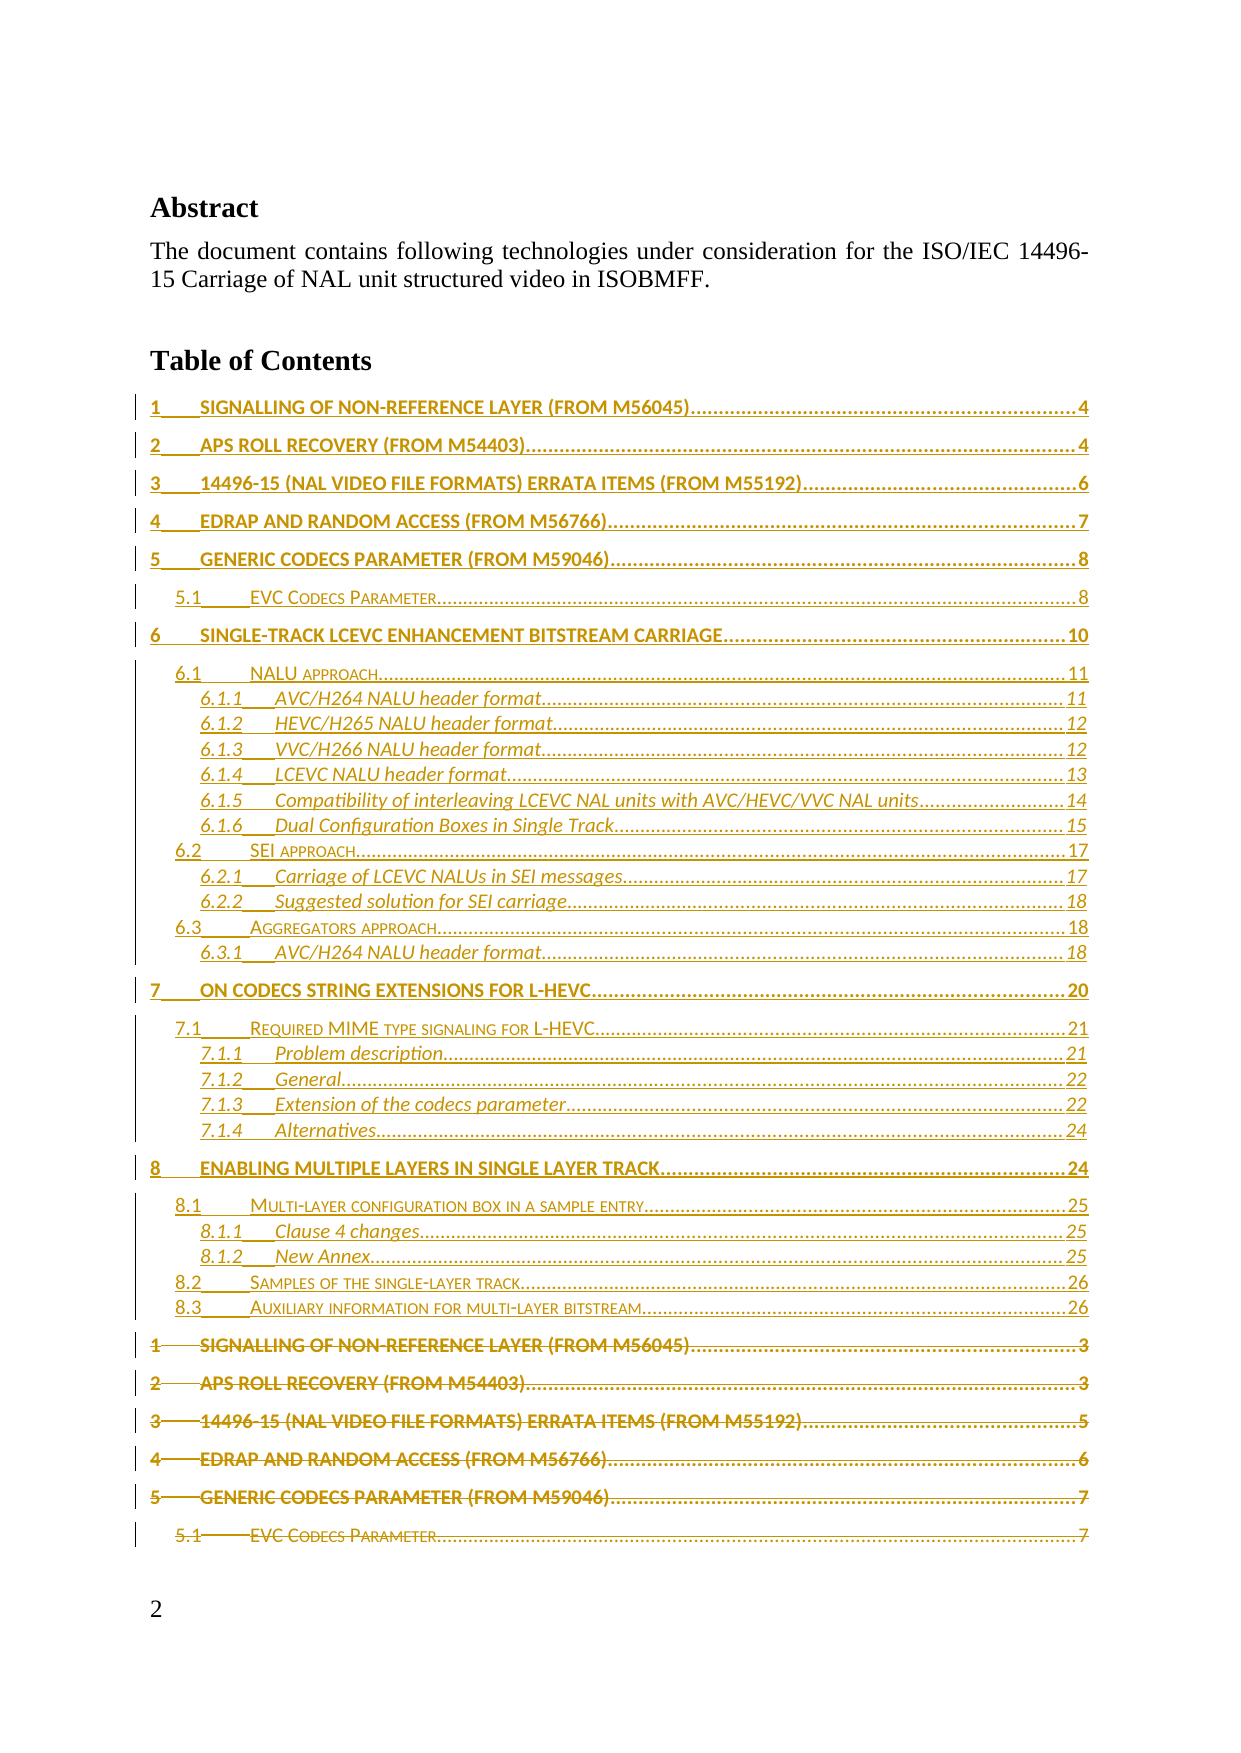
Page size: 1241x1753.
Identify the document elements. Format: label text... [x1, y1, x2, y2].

text The document contains following technologies under consideration for the ISO/IEC 14496-15 Carriage of NAL unit structured video in ISOBMFF. [150, 236, 1090, 293]
text Abstract [150, 190, 1090, 223]
